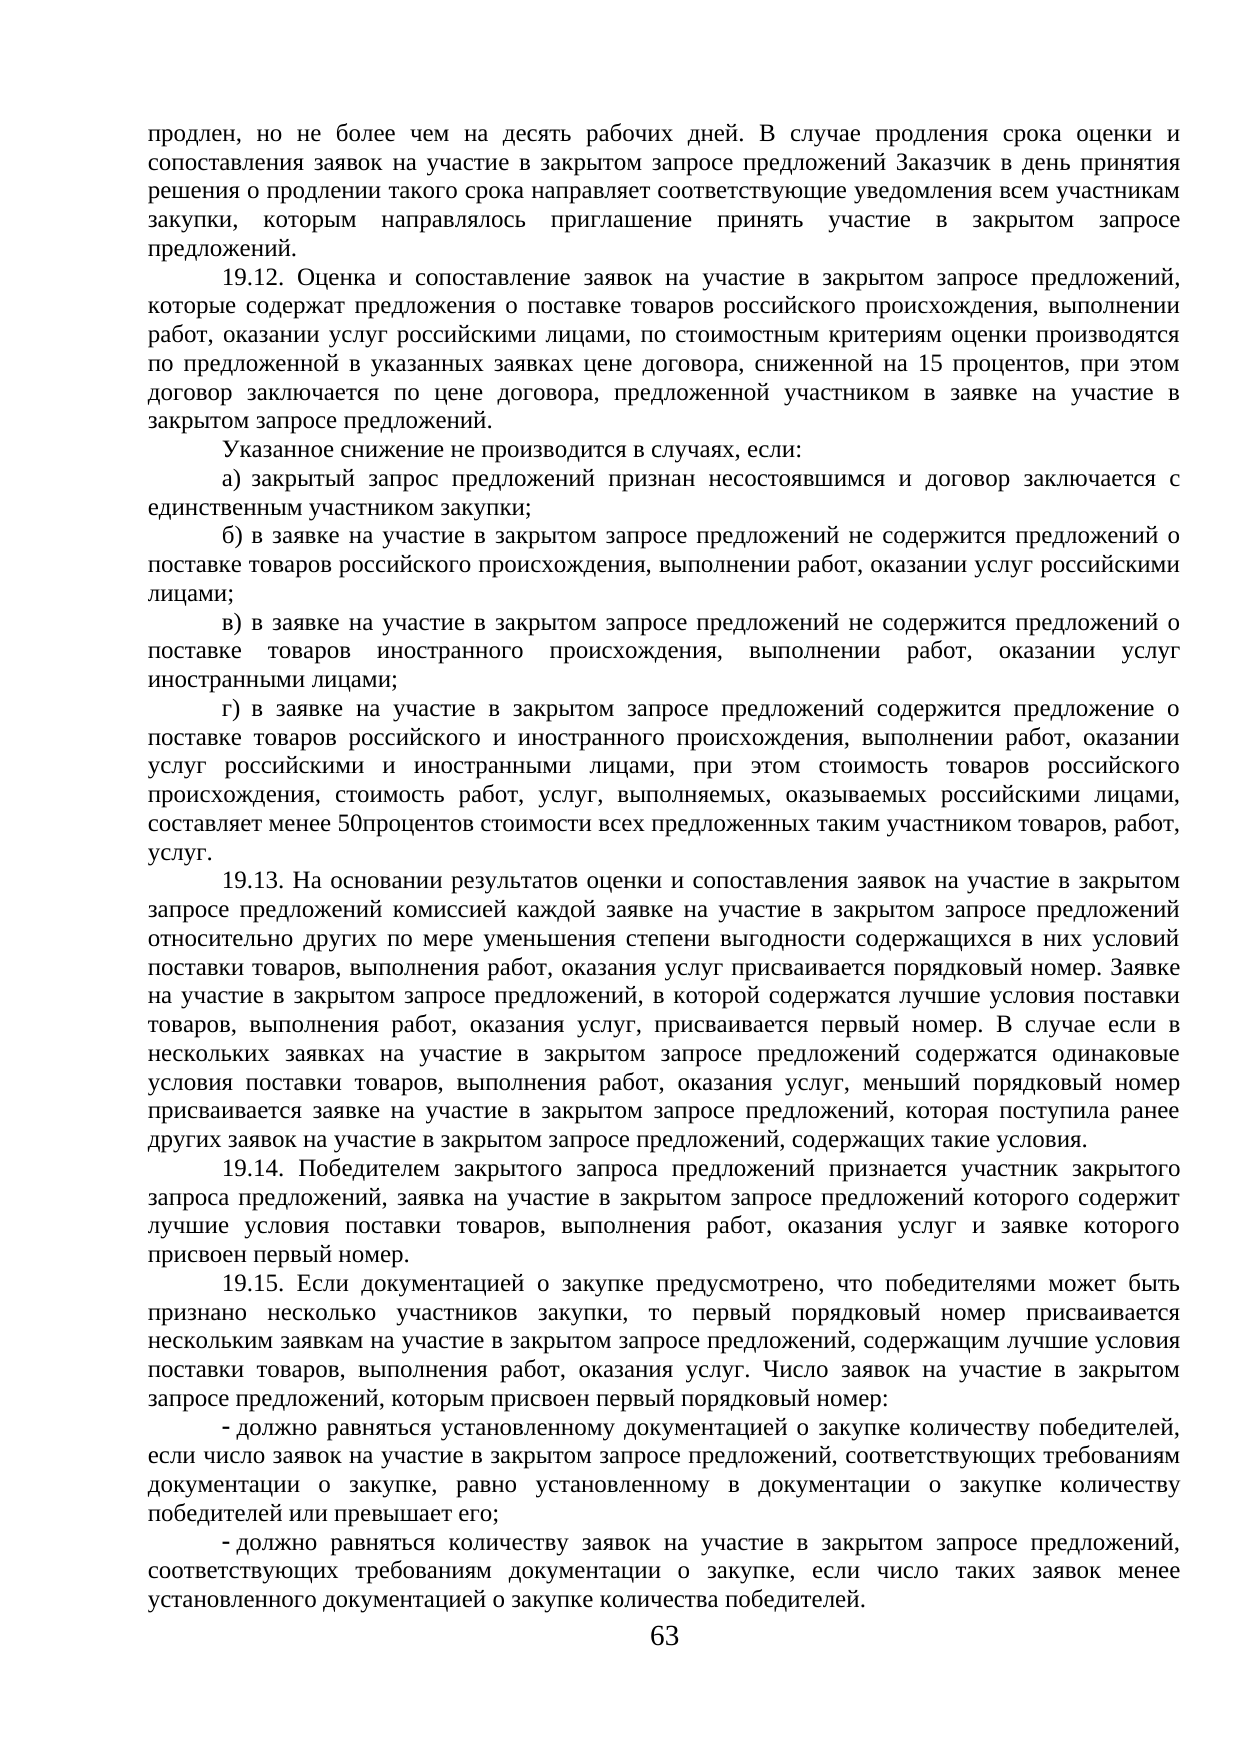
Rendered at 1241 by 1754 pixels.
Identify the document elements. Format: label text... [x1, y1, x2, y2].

text 19.15. Если документацией о закупке предусмотрено, что победителями может быть признано несколько участников закупки, то первый порядковый номер присваивается нескольким заявкам на участие в закрытом запросе предложений, содержащим лучшие условия поставки товаров, выполнения работ, оказания услуг. Число заявок на участие в закрытом запросе предложений, которым присвоен первый порядковый номер: [148, 1268, 1181, 1412]
list должно равняться количеству заявок на участие в закрытом запросе предложений, соответствующих требованиям документации о закупке, если число таких заявок менее установленного документацией о закупке количества победителей. [148, 1527, 1181, 1613]
list в заявке на участие в закрытом запросе предложений не содержится предложений о поставке товаров российского происхождения, выполнении работ, оказании услуг российскими лицами; [148, 521, 1181, 607]
list в заявке на участие в закрытом запросе предложений содержится предложение о поставке товаров российского и иностранного происхождения, выполнении работ, оказании услуг российскими и иностранными лицами, при этом стоимость товаров российского происхождения, стоимость работ, услуг, выполняемых, оказываемых российскими лицами, составляет менее 50процентов стоимости всех предложенных таким участником товаров, работ, услуг. [148, 693, 1181, 866]
text 19.13. На основании результатов оценки и сопоставления заявок на участие в закрытом запросе предложений комиссией каждой заявке на участие в закрытом запросе предложений относительно других по мере уменьшения степени выгодности содержащихся в них условий поставки товаров, выполнения работ, оказания услуг присваивается порядковый номер. Заявке на участие в закрытом запросе предложений, в которой содержатся лучшие условия поставки товаров, выполнения работ, оказания услуг, присваивается первый номер. В случае если в нескольких заявках на участие в закрытом запросе предложений содержатся одинаковые условия поставки товаров, выполнения работ, оказания услуг, меньший порядковый номер присваивается заявке на участие в закрытом запросе предложений, которая поступила ранее других заявок на участие в закрытом запросе предложений, содержащих такие условия. [148, 866, 1181, 1153]
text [148, 118, 1181, 262]
text 19.14. Победителем закрытого запроса предложений признается участник закрытого запроса предложений, заявка на участие в закрытом запросе предложений которого содержит лучшие условия поставки товаров, выполнения работ, оказания услуг и заявке которого присвоен первый номер. [148, 1153, 1181, 1268]
list в заявке на участие в закрытом запросе предложений не содержится предложений о поставке товаров иностранного происхождения, выполнении работ, оказании услуг иностранными лицами; [148, 607, 1181, 693]
list должно равняться установленному документацией о закупке количеству победителей, если число заявок на участие в закрытом запросе предложений, соответствующих требованиям документации о закупке, равно установленному в документации о закупке количеству победителей или превышает его; [148, 1412, 1181, 1527]
list закрытый запрос предложений признан несостоявшимся и договор заключается с единственным участником закупки; [148, 463, 1181, 521]
text Указанное снижение не производится в случаях, если: [148, 434, 1181, 463]
text 19.12. Оценка и сопоставление заявок на участие в закрытом запросе предложений, которые содержат предложения о поставке товаров российского происхождения, выполнении работ, оказании услуг российскими лицами, по стоимостным критериям оценки производятся по предложенной в указанных заявках цене договора, сниженной на 15 процентов, при этом договор заключается по цене договора, предложенной участником в заявке на участие в закрытом запросе предложений. [148, 262, 1181, 434]
